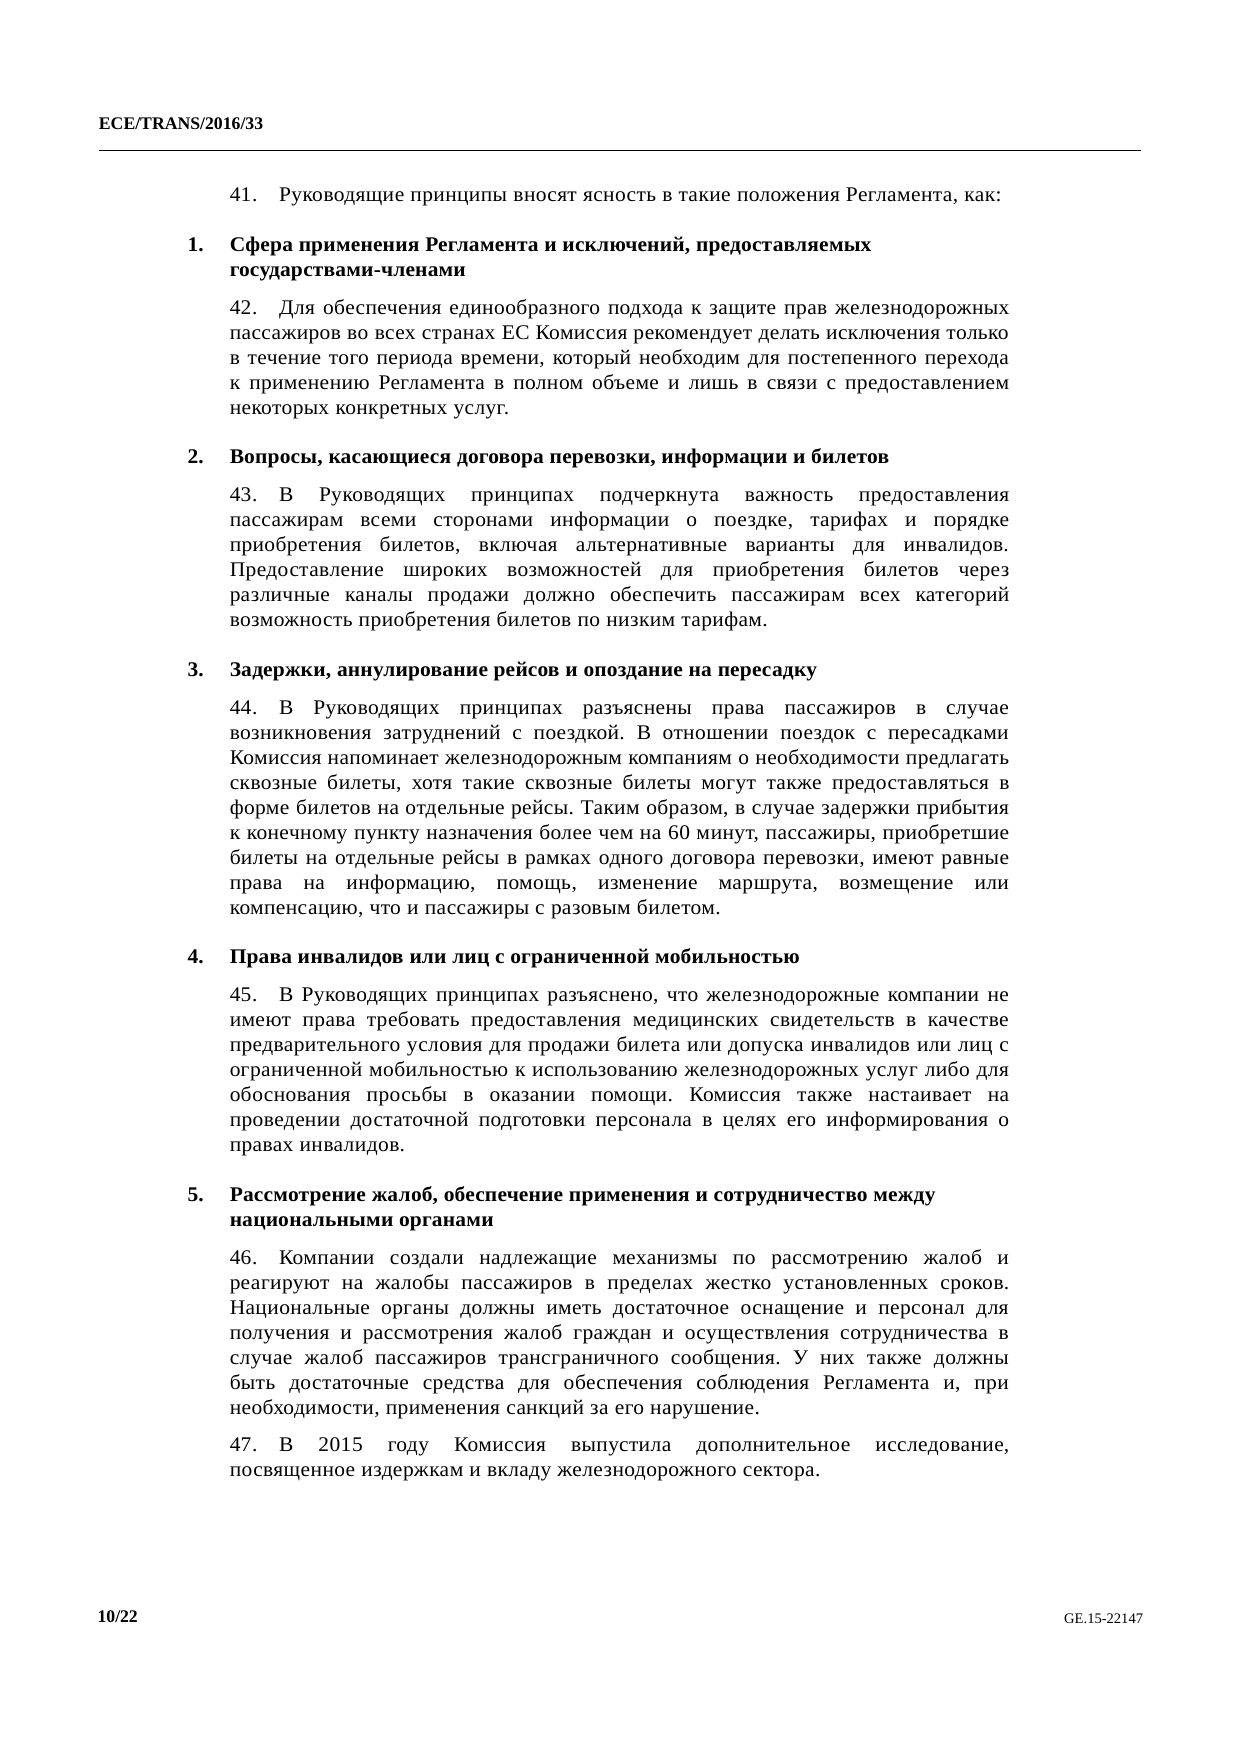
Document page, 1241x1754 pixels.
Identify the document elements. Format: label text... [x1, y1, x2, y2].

text 42. Для обеспечения единообразного подхода к защите прав железнодорожных пассажиров во всех странах ЕС Комиссия рекомендует делать исключения только в течение того периода времени, который необходим для постепенного перехода к применению Регламента в полном объеме и лишь в связи с предоставлением некоторых конкретных услуг. [229, 294, 1011, 419]
text 44. В Руководящих принципах разъяснены права пассажиров в случае возникновения затруднений с поездкой. В отношении поездок с пересадками Комиссия напоминает железнодорожным компаниям о необходимости предлагать сквозные билеты, хотя такие сквозные билеты могут также предоставляться в форме билетов на отдельные рейсы. Таким образом, в случае задержки прибытия к конечному пункту назначения более чем на 60 минут, пассажиры, приобретшие билеты на отдельные рейсы в рамках одного договора перевозки, имеют равные права на информацию, помощь, изменение маршрута, возмещение или компенсацию, что и пассажиры с разовым билетом. [229, 694, 1011, 919]
text 43. В Руководящих принципах подчеркнута важность предоставления пассажирам всеми сторонами информации о поездке, тарифах и порядке приобретения билетов, включая альтернативные варианты для инвалидов. Предоставление широких возможностей для приобретения билетов через различные каналы продажи должно обеспечить пассажирам всех категорий возможность приобретения билетов по низким тарифам. [229, 481, 1011, 631]
text 2. Вопросы, касающиеся договора перевозки, информации и билетов [97, 444, 1011, 469]
text 1. Сфера применения Регламента и исключений, предоставляемых государствами-членами [97, 231, 1011, 281]
text 45. В Руководящих принципах разъяснено, что железнодорожные компании не имеют права требовать предоставления медицинских свидетельств в качестве предварительного условия для продажи билета или допуска инвалидов или лиц с ограниченной мобильностью к использованию железнодорожных услуг либо для обоснования просьбы в оказании помощи. Комиссия также настаивает на проведении достаточной подготовки персонала в целях его информирования о правах инвалидов. [229, 981, 1011, 1156]
text 41. Руководящие принципы вносят ясность в такие положения Регламента, как: [229, 181, 1011, 206]
text 47. В 2015 году Комиссия выпустила дополнительное исследование, посвященное издержкам и вкладу железнодорожного сектора. [229, 1431, 1011, 1481]
text 4. Права инвалидов или лиц с ограниченной мобильностью [97, 944, 1011, 969]
text 3. Задержки, аннулирование рейсов и опоздание на пересадку [97, 656, 1011, 681]
text 5. Рассмотрение жалоб, обеспечение применения и сотрудничество между национальными органами [97, 1181, 1011, 1231]
text 46. Компании создали надлежащие механизмы по рассмотрению жалоб и реагируют на жалобы пассажиров в пределах жестко установленных сроков. Национальные органы должны иметь достаточное оснащение и персонал для получения и рассмотрения жалоб граждан и осуществления сотрудничества в случае жалоб пассажиров трансграничного сообщения. У них также должны быть достаточные средства для обеспечения соблюдения Регламента и, при необходимости, применения санкций за его нарушение. [229, 1244, 1011, 1419]
